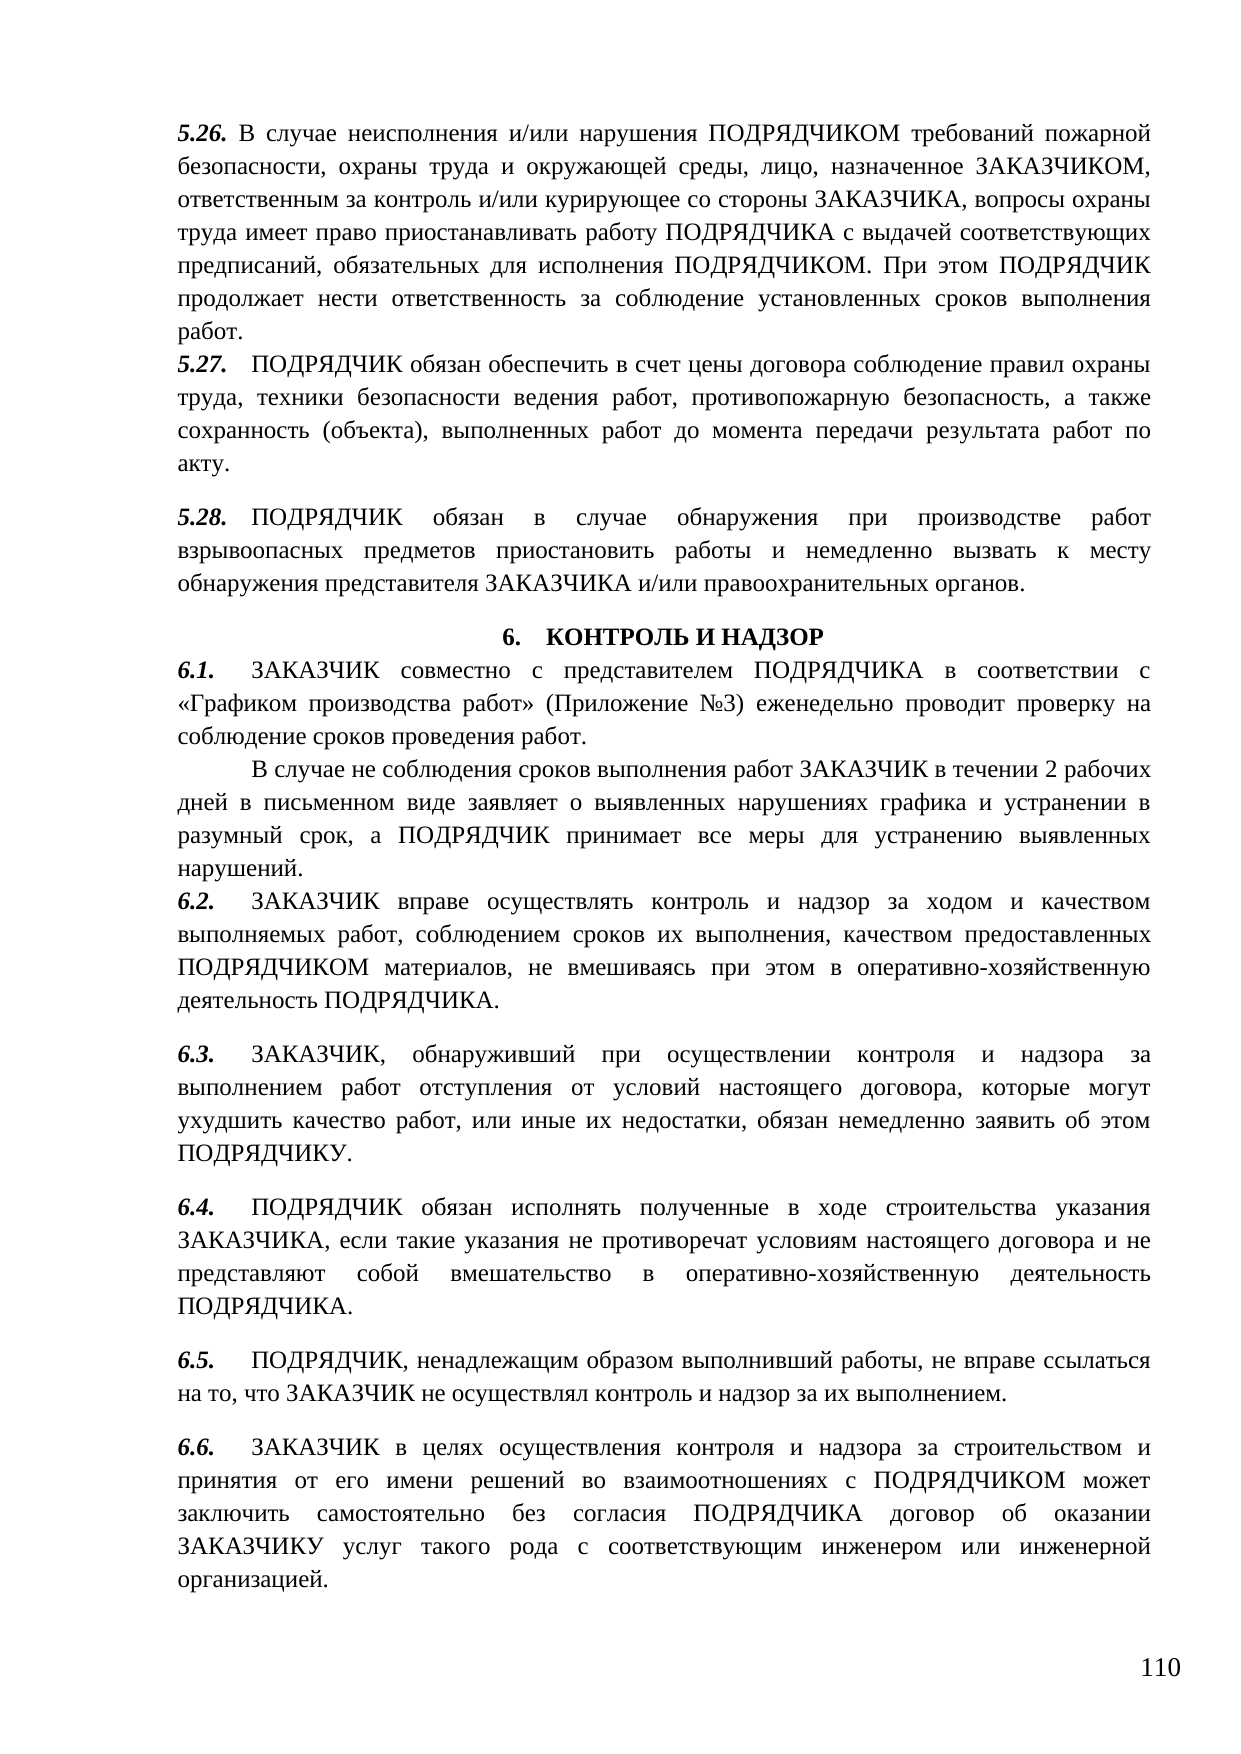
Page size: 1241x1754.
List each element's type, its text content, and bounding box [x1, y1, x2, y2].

list ЗАКАЗЧИК совместно с представителем ПОДРЯДЧИКА в соответствии с «Графиком производства работ» (Приложение №3) еженедельно проводит проверку на соблюдение сроков проведения работ. [177, 655, 1152, 750]
list КОНТРОЛЬ И НАДЗОР [502, 622, 1152, 651]
list ЗАКАЗЧИК вправе осуществлять контроль и надзор за ходом и качеством выполняемых работ, соблюдением сроков их выполнения, качеством предоставленных ПОДРЯДЧИКОМ материалов, не вмешиваясь при этом в оперативно-хозяйственную деятельность ПОДРЯДЧИКА. [177, 886, 1152, 1014]
list ЗАКАЗЧИК, обнаруживший при осуществлении контроля и надзора за выполнением работ отступления от условий настоящего договора, которые могут ухудшить качество работ, или иные их недостатки, обязан немедленно заявить об этом ПОДРЯДЧИКУ. [177, 1039, 1152, 1167]
list ПОДРЯДЧИК, ненадлежащим образом выполнивший работы, не вправе ссылаться на то, что ЗАКАЗЧИК не осуществлял контроль и надзор за их выполнением. [177, 1345, 1152, 1407]
list ПОДРЯДЧИК обязан обеспечить в счет цены договора соблюдение правил охраны труда, техники безопасности ведения работ, противопожарную безопасность, а также сохранность (объекта), выполненных работ до момента передачи результата работ по акту. [177, 349, 1152, 477]
list ЗАКАЗЧИК в целях осуществления контроля и надзора за строительством и принятия от его имени решений во взаимоотношениях с ПОДРЯДЧИКОМ может заключить самостоятельно без согласия ПОДРЯДЧИКА договор об оказании ЗАКАЗЧИКУ услуг такого рода с соответствующим инженером или инженерной организацией. [177, 1432, 1152, 1593]
text В случае не соблюдения сроков выполнения работ ЗАКАЗЧИК в течении 2 рабочих дней в письменном виде заявляет о выявленных нарушениях графика и устранении в разумный срок, а ПОДРЯДЧИК принимает все меры для устранению выявленных нарушений. [177, 754, 1152, 882]
list ПОДРЯДЧИК обязан исполнять полученные в ходе строительства указания ЗАКАЗЧИКА, если такие указания не противоречат условиям настоящего договора и не представляют собой вмешательство в оперативно-хозяйственную деятельность ПОДРЯДЧИКА. [177, 1192, 1152, 1320]
text 5.26. В случае неисполнения и/или нарушения ПОДРЯДЧИКОМ требований пожарной безопасности, охраны труда и окружающей среды, лицо, назначенное ЗАКАЗЧИКОМ, ответственным за контроль и/или курирующее со стороны ЗАКАЗЧИКА, вопросы охраны труда имеет право приостанавливать работу ПОДРЯДЧИКА с выдачей соответствующих предписаний, обязательных для исполнения ПОДРЯДЧИКОМ. При этом ПОДРЯДЧИК продолжает нести ответственность за соблюдение установленных сроков выполнения работ. [177, 118, 1152, 345]
list ПОДРЯДЧИК обязан в случае обнаружения при производстве работ взрывоопасных предметов приостановить работы и немедленно вызвать к месту обнаружения представителя ЗАКАЗЧИКА и/или правоохранительных органов. [177, 502, 1152, 597]
